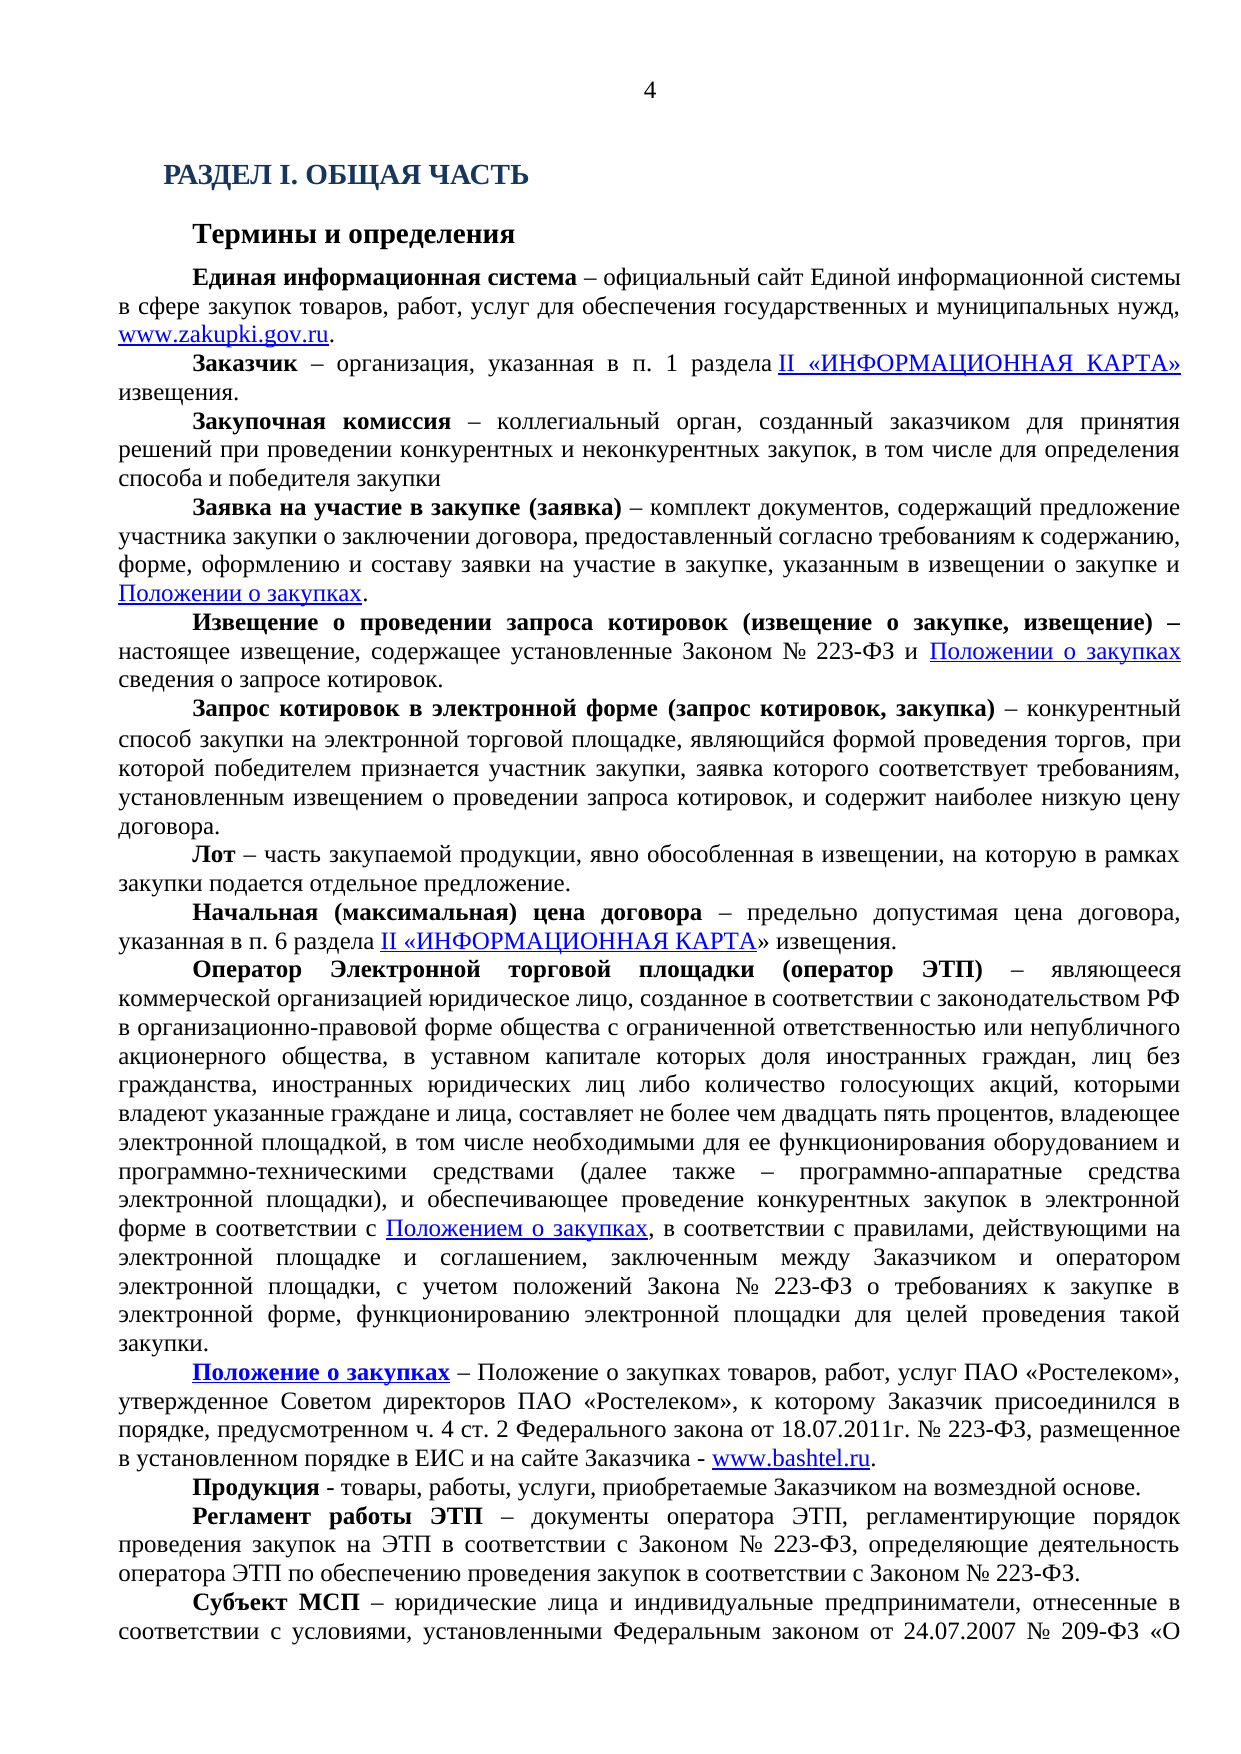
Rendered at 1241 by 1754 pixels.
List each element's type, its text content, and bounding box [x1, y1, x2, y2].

text Оператор Электронной торговой площадки (оператор ЭТП) – являющееся коммерческой организацией юридическое лицо, созданное в соответствии с законодательством РФ в организационно-правовой форме общества с ограниченной ответственностью или непубличного акционерного общества, в уставном капитале которых доля иностранных граждан, лиц без гражданства, иностранных юридических лиц либо количество голосующих акций, которыми владеют указанные граждане и лица, составляет не более чем двадцать пять процентов, владеющее электронной площадкой, в том числе необходимыми для ее функционирования оборудованием и программно-техническими средствами (далее также – программно-аппаратные средства электронной площадки), и обеспечивающее проведение конкурентных закупок в электронной форме в соответствии с Положением о закупках, в соответствии с правилами, действующими на электронной площадке и соглашением, заключенным между Заказчиком и оператором электронной площадки, с учетом положений Закона № 223-ФЗ о требованиях к закупке в электронной форме, функционированию электронной площадки для целей проведения такой закупки. [118, 954, 1181, 1357]
text Запрос котировок в электронной форме (запрос котировок, закупка) – конкурентный способ закупки на электронной торговой площадке, являющийся формой проведения торгов, при которой победителем признается участник закупки, заявка которого соответствует требованиям, установленным извещением о проведении запроса котировок, и содержит наиболее низкую цену договора. [118, 693, 1181, 839]
text Регламент работы ЭТП – документы оператора ЭТП, регламентирующие порядок проведения закупок на ЭТП в соответствии с Законом № 223-ФЗ, определяющие деятельность оператора ЭТП по обеспечению проведения закупок в соответствии с Законом № 223-ФЗ. [118, 1501, 1181, 1587]
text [118, 1587, 1181, 1644]
text Заявка на участие в закупке (заявка) – комплект документов, содержащий предложение участника закупки о заключении договора, предоставленный согласно требованиям к содержанию, форме, оформлению и составу заявки на участие в закупке, указанным в извещении о закупке и Положении о закупках. [118, 492, 1181, 607]
text Закупочная комиссия – коллегиальный орган, созданный заказчиком для принятия решений при проведении конкурентных и неконкурентных закупок, в том числе для определения способа и победителя закупки [118, 406, 1181, 492]
text Начальная (максимальная) цена договора – предельно допустимая цена договора, указанная в п. 6 раздела II «ИНФОРМАЦИОННАЯ КАРТА» извещения. [118, 897, 1181, 954]
text Извещение о проведении запроса котировок (извещение о закупке, извещение) – настоящее извещение, содержащее установленные Законом № 223-ФЗ и Положении о закупках сведения о запросе котировок. [118, 607, 1181, 693]
subtitle РАЗДЕЛ I. ОБЩАЯ ЧАСТЬ [163, 157, 1181, 191]
text Единая информационная система – официальный сайт Единой информационной системы в сфере закупок товаров, работ, услуг для обеспечения государственных и муниципальных нужд, www.zakupki.gov.ru. [118, 262, 1181, 348]
text Положение о закупках – Положение о закупках товаров, работ, услуг ПАО «Ростелеком», утвержденное Советом директоров ПАО «Ростелеком», к которому Заказчик присоединился в порядке, предусмотренном ч. 4 ст. 2 Федерального закона от 18.07.2011г. № 223-ФЗ, размещенное в установленном порядке в ЕИС и на сайте Заказчика - www.bashtel.ru. [118, 1357, 1181, 1472]
text Продукция - товары, работы, услуги, приобретаемые Заказчиком на возмездной основе. [118, 1472, 1181, 1501]
text Заказчик – организация, указанная в п. 1 раздела II «ИНФОРМАЦИОННАЯ КАРТА» извещения. [118, 348, 1181, 406]
subtitle Термины и определения [118, 216, 1181, 249]
text Лот – часть закупаемой продукции, явно обособленная в извещении, на которую в рамках закупки подается отдельное предложение. [118, 839, 1181, 897]
